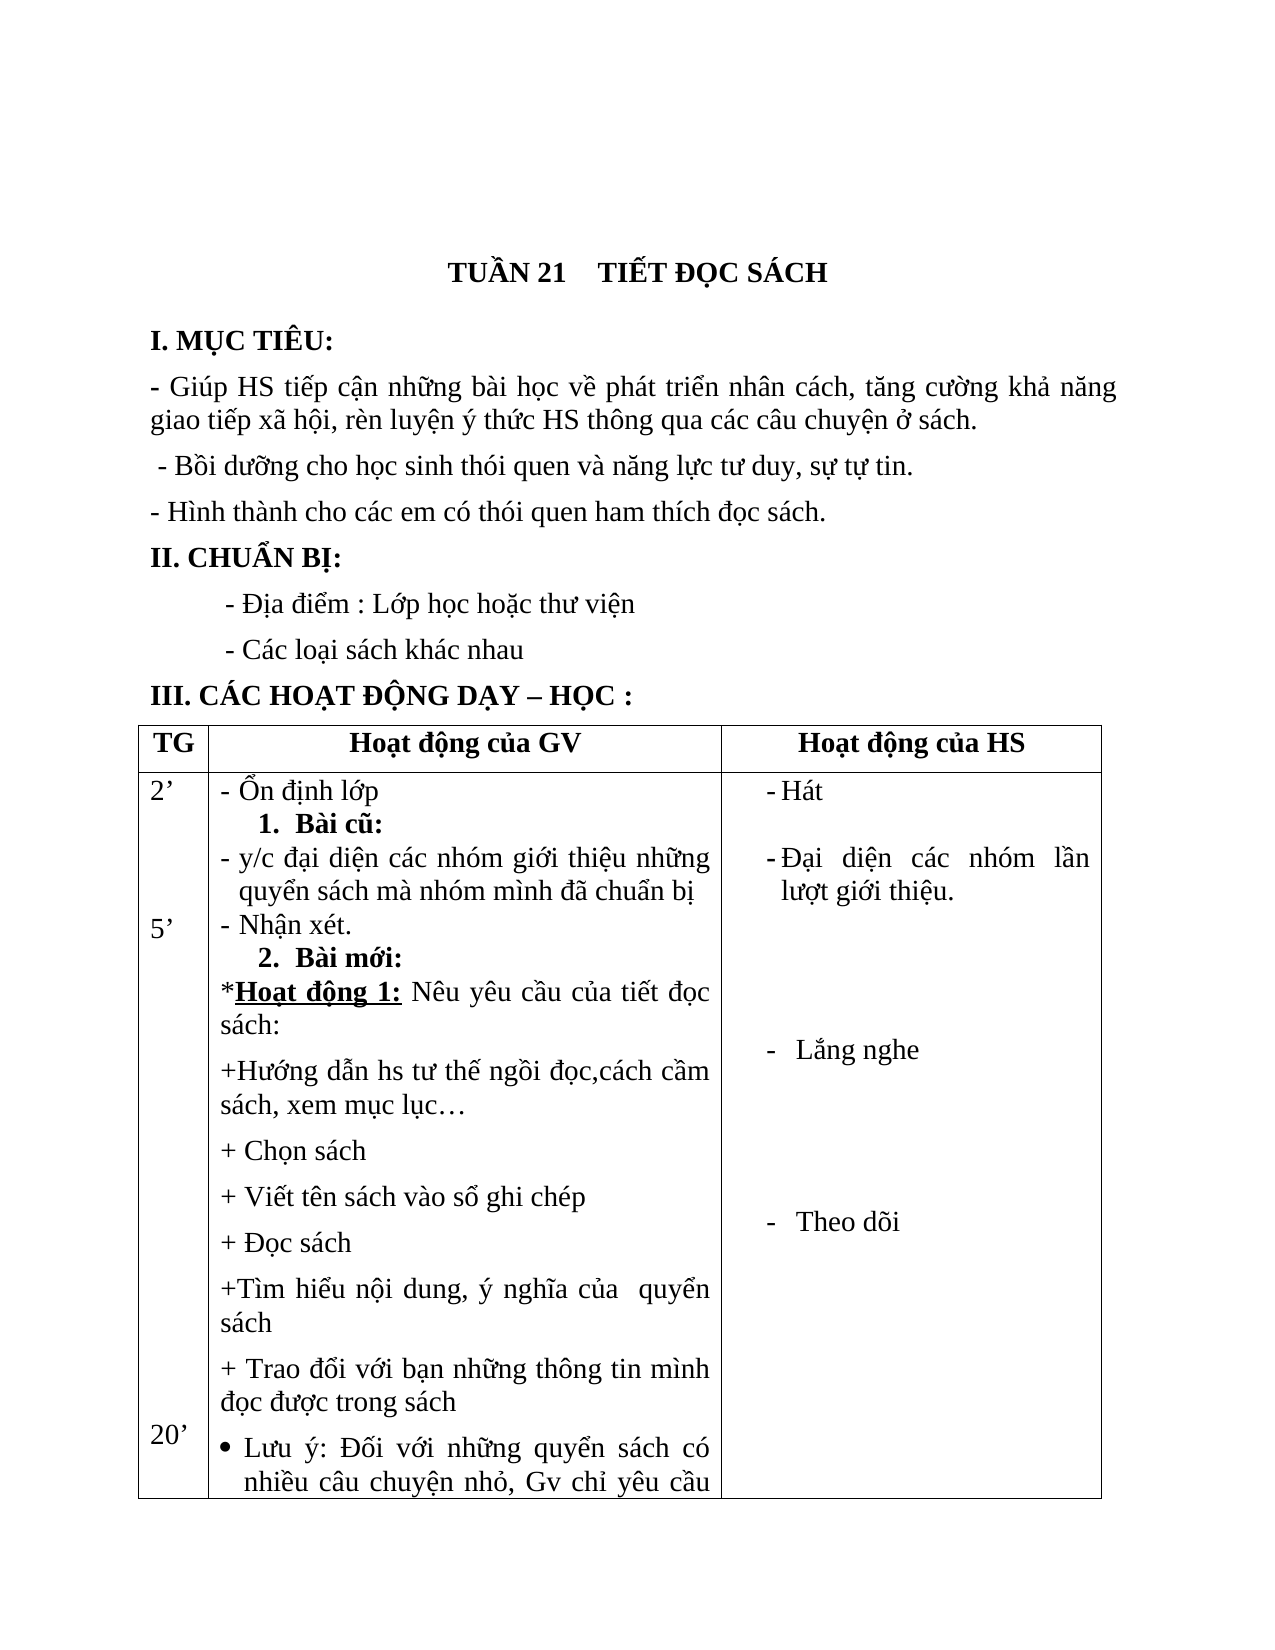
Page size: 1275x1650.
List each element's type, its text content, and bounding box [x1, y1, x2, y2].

text - Giúp HS tiếp cận những bài học về phát triển nhân cách, tăng cường khả năng giao tiếp xã hội, rèn luyện ý thức HS thông qua các câu chuyện ở sách. [150, 369, 1118, 436]
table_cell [209, 773, 721, 1497]
table_header Hoạt động của HS [722, 726, 1101, 772]
text - Địa điểm : Lớp học hoặc thư viện [150, 586, 1125, 620]
text III. CÁC HOẠT ĐỘNG DẠY – HỌC : [150, 678, 1125, 712]
table_header Hoạt động của GV [209, 726, 721, 772]
table_header TG [139, 726, 208, 772]
text - Hình thành cho các em có thói quen ham thích đọc sách. [150, 494, 1118, 528]
text I. MỤC TIÊU: [150, 323, 1125, 356]
text II. CHUẨN BỊ: [150, 540, 1125, 574]
text - Các loại sách khác nhau [150, 632, 1125, 666]
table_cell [722, 773, 1101, 1497]
text TUẦN 21 TIẾT ĐỌC SÁCH [150, 256, 1125, 289]
table_cell 2’ 5’ 20’ 3’ [139, 773, 208, 1497]
text - Bồi dưỡng cho học sinh thói quen và năng lực tư duy, sự tự tin. [150, 448, 1118, 482]
